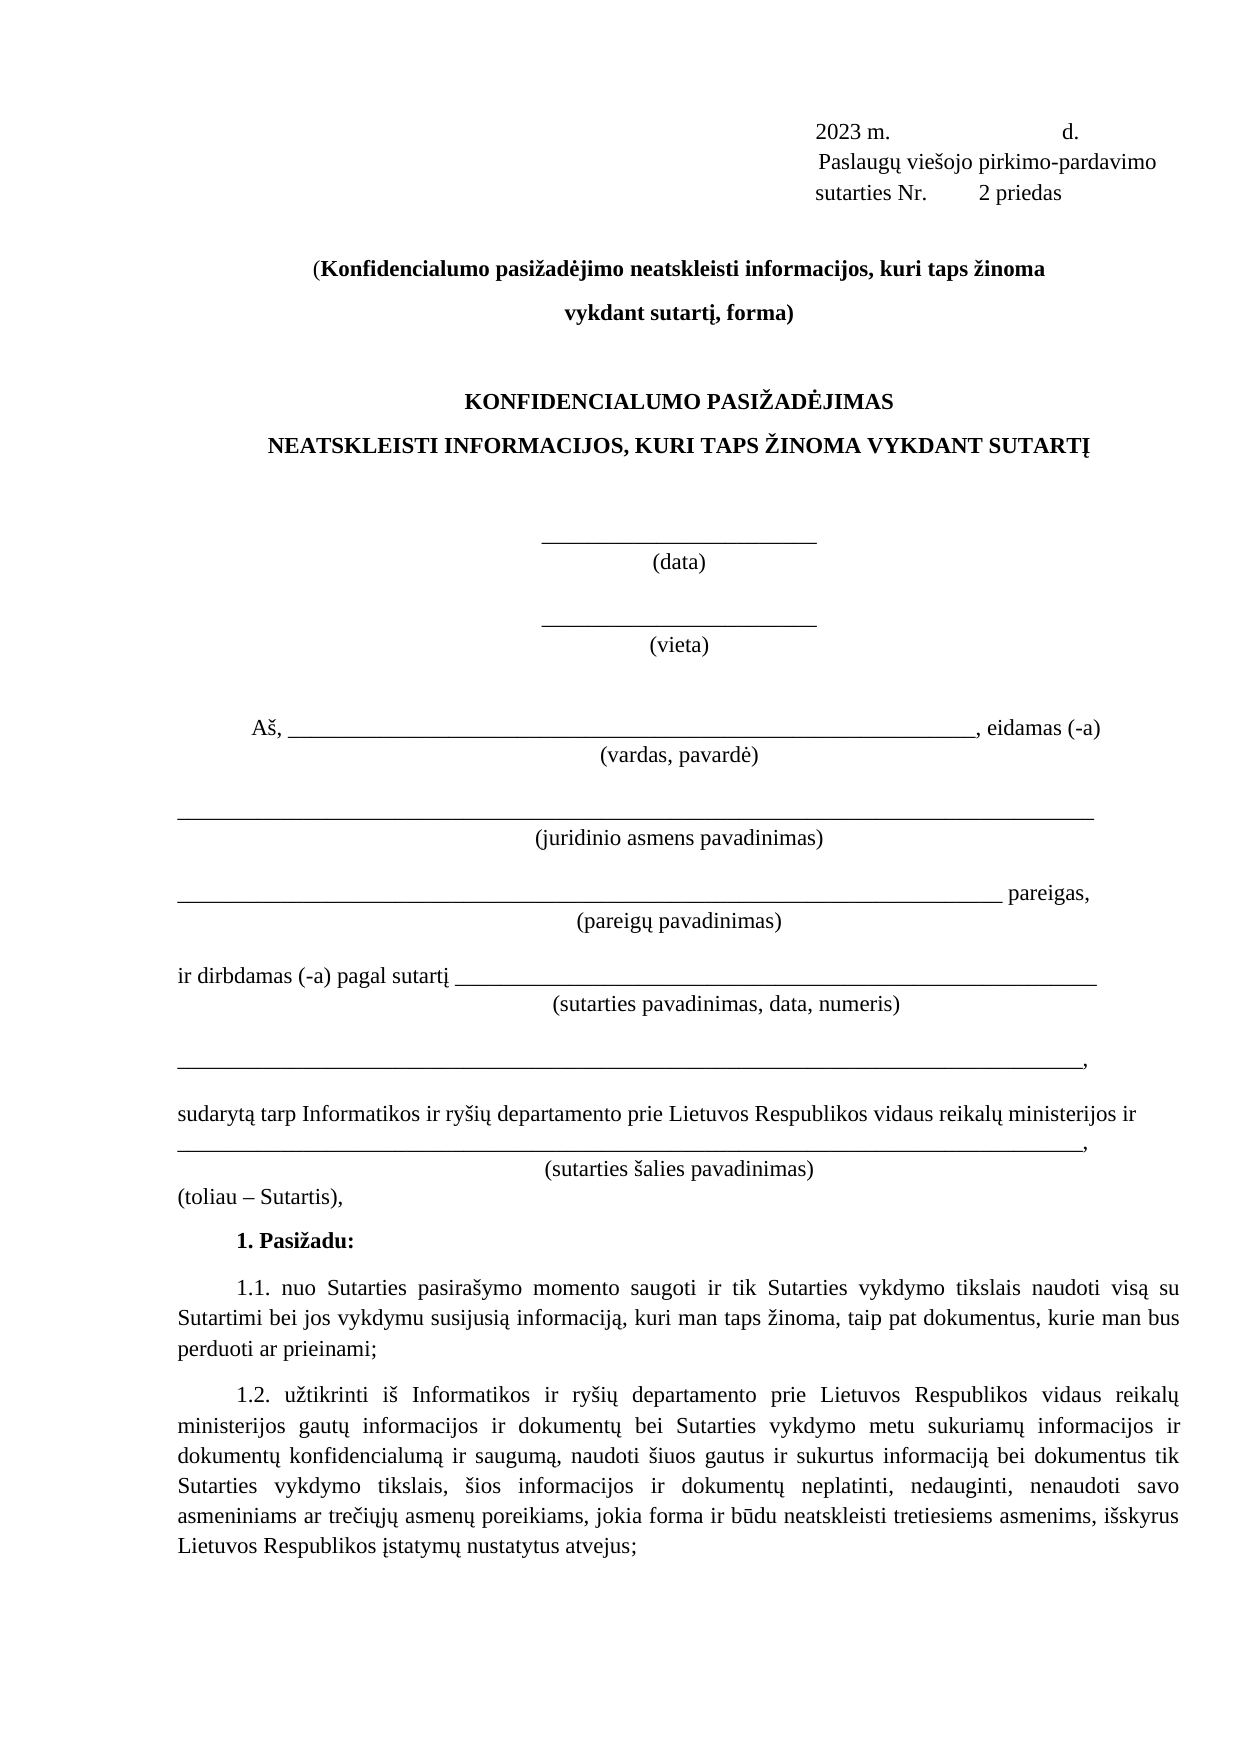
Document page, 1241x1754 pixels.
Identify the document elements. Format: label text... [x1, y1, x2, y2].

text (vieta) [177, 631, 1181, 657]
text 2023 m. d. [177, 118, 1181, 144]
text sutarties Nr. 2 priedas [177, 179, 1181, 205]
text (data) [177, 548, 1181, 574]
text 1.2. užtikrinti iš Informatikos ir ryšių departamento prie Lietuvos Respublikos vidaus reikalų ministerijos gautų informacijos ir dokumentų bei Sutarties vykdymo metu sukuriamų informacijos ir dokumentų konfidencialumą ir saugumą, naudoti šiuos gautus ir sukurtus informaciją bei dokumentus tik Sutarties vykdymo tikslais, šios informacijos ir dokumentų neplatinti, nedauginti, nenaudoti savo asmeniniams ar trečiųjų asmenų poreikiams, jokia forma ir būdu neatskleisti tretiesiems asmenims, išskyrus Lietuvos Respublikos įstatymų nustatytus atvejus; [177, 1381, 1181, 1559]
text (sutarties šalies pavadinimas) [177, 1155, 1181, 1182]
text sudarytą tarp Informatikos ir ryšių departamento prie Lietuvos Respublikos vidaus reikalų ministerijos ir [177, 1100, 1181, 1127]
text ________________________________________________________________________________ [177, 797, 1181, 823]
text (sutarties pavadinimas, data, numeris) [552, 990, 1181, 1016]
text (juridinio asmens pavadinimas) [177, 824, 1181, 851]
text Paslaugų viešojo pirkimo-pardavimo [177, 148, 1181, 175]
text _______________________________________________________________________________, [177, 1045, 1181, 1071]
text ________________________________________________________________________ pareigas, [177, 879, 1181, 906]
text 1.1. nuo Sutarties pasirašymo momento saugoti ir tik Sutarties vykdymo tikslais naudoti visą su Sutartimi bei jos vykdymu susijusią informaciją, kuri man taps žinoma, taip pat dokumentus, kurie man bus perduoti ar prieinami; [177, 1274, 1181, 1361]
text _______________________________________________________________________________, [177, 1128, 1181, 1154]
text vykdant sutartį, forma) [177, 299, 1181, 326]
text ir dirbdamas (-a) pagal sutartį ________________________________________________________ [177, 962, 1181, 988]
text NEATSKLEISTI INFORMACIJOS, KURI TAPS ŽINOMA VYKDANT SUTARTĮ [177, 432, 1181, 458]
text ________________________ [177, 521, 1181, 547]
text (vardas, pavardė) [177, 741, 1181, 768]
text Aš, ____________________________________________________________, eidamas (-a) [177, 714, 1181, 740]
text KONFIDENCIALUMO PASIŽADĖJIMAS [177, 388, 1181, 414]
text (pareigų pavadinimas) [177, 907, 1181, 933]
text (Konfidencialumo pasižadėjimo neatskleisti informacijos, kuri taps žinoma [177, 255, 1181, 281]
text 1. Pasižadu: [177, 1227, 1181, 1254]
text ________________________ [177, 603, 1181, 630]
text (toliau – Sutartis), [177, 1183, 1181, 1209]
